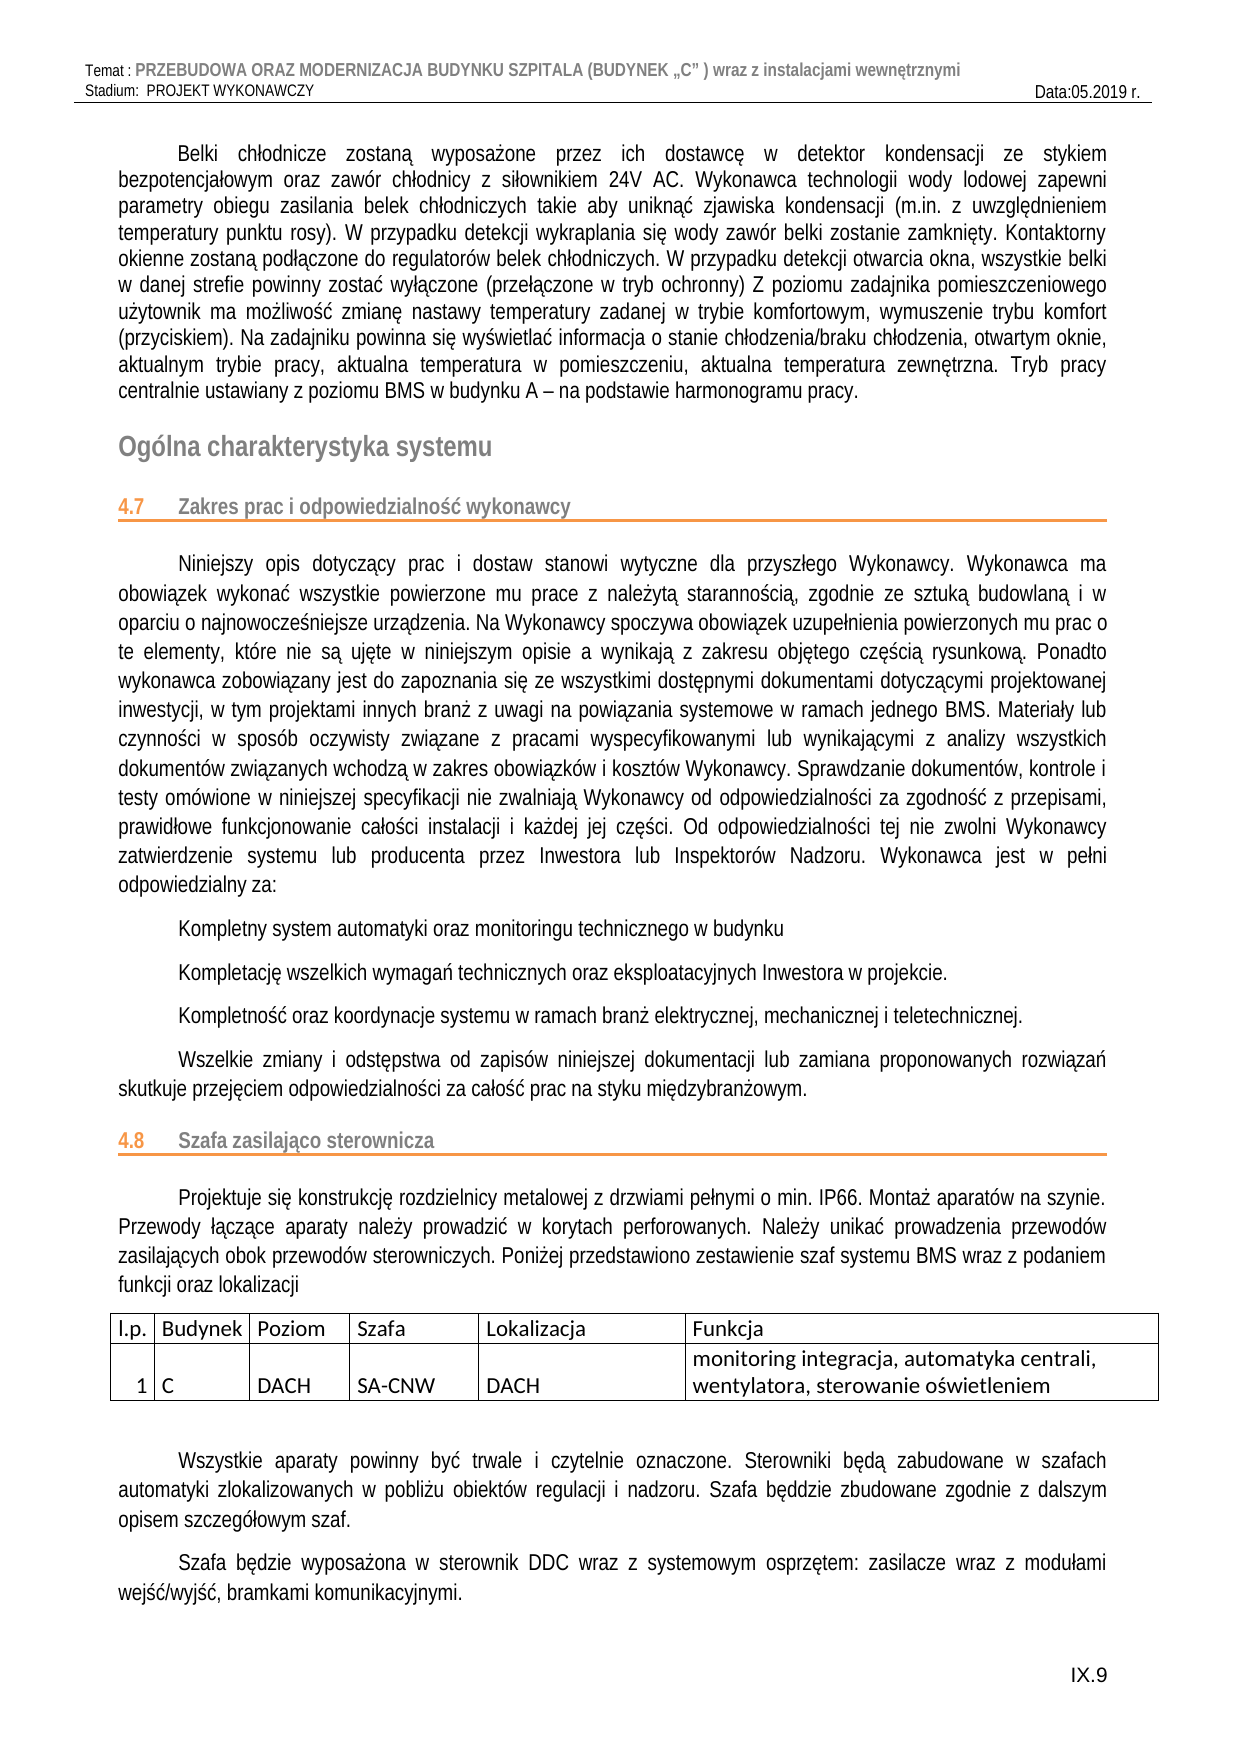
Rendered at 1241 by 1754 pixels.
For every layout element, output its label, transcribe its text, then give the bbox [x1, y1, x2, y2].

text Szafa będzie wyposażona w sterownik DDC wraz z systemowym osprzętem: zasilacze wraz z modułami wejść/wyjść, bramkami komunikacyjnymi. [118, 1547, 1107, 1605]
text Kompletność oraz koordynacje systemu w ramach branż elektrycznej, mechanicznej i teletechnicznej. [118, 999, 1107, 1029]
text Wszystkie aparaty powinny być trwale i czytelnie oznaczone. Sterowniki będą zabudowane w szafach automatyki zlokalizowanych w pobliżu obiektów regulacji i nadzoru. Szafa będdzie zbudowane zgodnie z dalszym opisem szczegółowym szaf. [118, 1444, 1107, 1532]
text Kompletny system automatyki oraz monitoringu technicznego w budynku [118, 912, 1107, 941]
table_cell DACH [250, 1344, 349, 1400]
subtitle Zakres prac i odpowiedzialność wykonawcy [118, 493, 1107, 519]
table_header l.p. [111, 1314, 154, 1343]
text Kompletację wszelkich wymagań technicznych oraz eksploatacyjnych Inwestora w projekcie. [118, 956, 1107, 985]
table_header Budynek [155, 1314, 249, 1343]
subtitle Szafa zasilająco sterownicza [118, 1127, 1107, 1153]
table_header Poziom [250, 1314, 349, 1343]
text Belki chłodnicze zostaną wyposażone przez ich dostawcę w detektor kondensacji ze stykiem bezpotencjałowym oraz zawór chłodnicy z siłownikiem 24V AC. Wykonawca technologii wody lodowej zapewni parametry obiegu zasilania belek chłodniczych takie aby uniknąć zjawiska kondensacji (m.in. z uwzględnieniem temperatury punktu rosy). W przypadku detekcji wykraplania się wody zawór belki zostanie zamknięty. Kontaktorny okienne zostaną podłączone do regulatorów belek chłodniczych. W przypadku detekcji otwarcia okna, wszystkie belki w danej strefie powinny zostać wyłączone (przełączone w tryb ochronny) Z poziomu zadajnika pomieszczeniowego użytownik ma możliwość zmianę nastawy temperatury zadanej w trybie komfortowym, wymuszenie trybu komfort (przyciskiem). Na zadajniku powinna się wyświetlać informacja o stanie chłodzenia/braku chłodzenia, otwartym oknie, aktualnym trybie pracy, aktualna temperatura w pomieszczeniu, aktualna temperatura zewnętrzna. Tryb pracy centralnie ustawiany z poziomu BMS w budynku A – na podstawie harmonogramu pracy. [118, 140, 1107, 403]
text Projektuje się konstrukcję rozdzielnicy metalowej z drzwiami pełnymi o min. IP66. Montaż aparatów na szynie. Przewody łączące aparaty należy prowadzić w korytach perforowanych. Należy unikać prowadzenia przewodów zasilających obok przewodów sterowniczych. Poniżej przedstawiono zestawienie szaf systemu BMS wraz z podaniem funkcji oraz lokalizacji [118, 1181, 1107, 1298]
text Wszelkie zmiany i odstępstwa od zapisów niniejszej dokumentacji lub zamiana proponowanych rozwiązań skutkuje przejęciem odpowiedzialności za całość prac na styku międzybranżowym. [118, 1043, 1107, 1102]
table_cell SA-CNW [350, 1344, 478, 1400]
table_header Lokalizacja [479, 1314, 685, 1343]
table_cell 1 [111, 1344, 154, 1400]
table_cell C [155, 1344, 249, 1400]
table_cell monitoring integracja, automatyka centrali, wentylatora, sterowanie oświetleniem [686, 1344, 1158, 1400]
table_cell DACH [479, 1344, 685, 1400]
subtitle Ogólna charakterystyka systemu [118, 429, 1107, 463]
table_header Szafa [350, 1314, 478, 1343]
text Niniejszy opis dotyczący prac i dostaw stanowi wytyczne dla przyszłego Wykonawcy. Wykonawca ma obowiązek wykonać wszystkie powierzone mu prace z należytą starannością, zgodnie ze sztuką budowlaną i w oparciu o najnowocześniejsze urządzenia. Na Wykonawcy spoczywa obowiązek uzupełnienia powierzonych mu prac o te elementy, które nie są ujęte w niniejszym opisie a wynikają z zakresu objętego częścią rysunkową. Ponadto wykonawca zobowiązany jest do zapoznania się ze wszystkimi dostępnymi dokumentami dotyczącymi projektowanej inwestycji, w tym projektami innych branż z uwagi na powiązania systemowe w ramach jednego BMS. Materiały lub czynności w sposób oczywisty związane z pracami wyspecyfikowanymi lub wynikającymi z analizy wszystkich dokumentów związanych wchodzą w zakres obowiązków i kosztów Wykonawcy. Sprawdzanie dokumentów, kontrole i testy omówione w niniejszej specyfikacji nie zwalniają Wykonawcy od odpowiedzialności za zgodność z przepisami, prawidłowe funkcjonowanie całości instalacji i każdej jej części. Od odpowiedzialności tej nie zwolni Wykonawcy zatwierdzenie systemu lub producenta przez Inwestora lub Inspektorów Nadzoru. Wykonawca jest w pełni odpowiedzialny za: [118, 547, 1107, 897]
table_header Funkcja [686, 1314, 1158, 1343]
